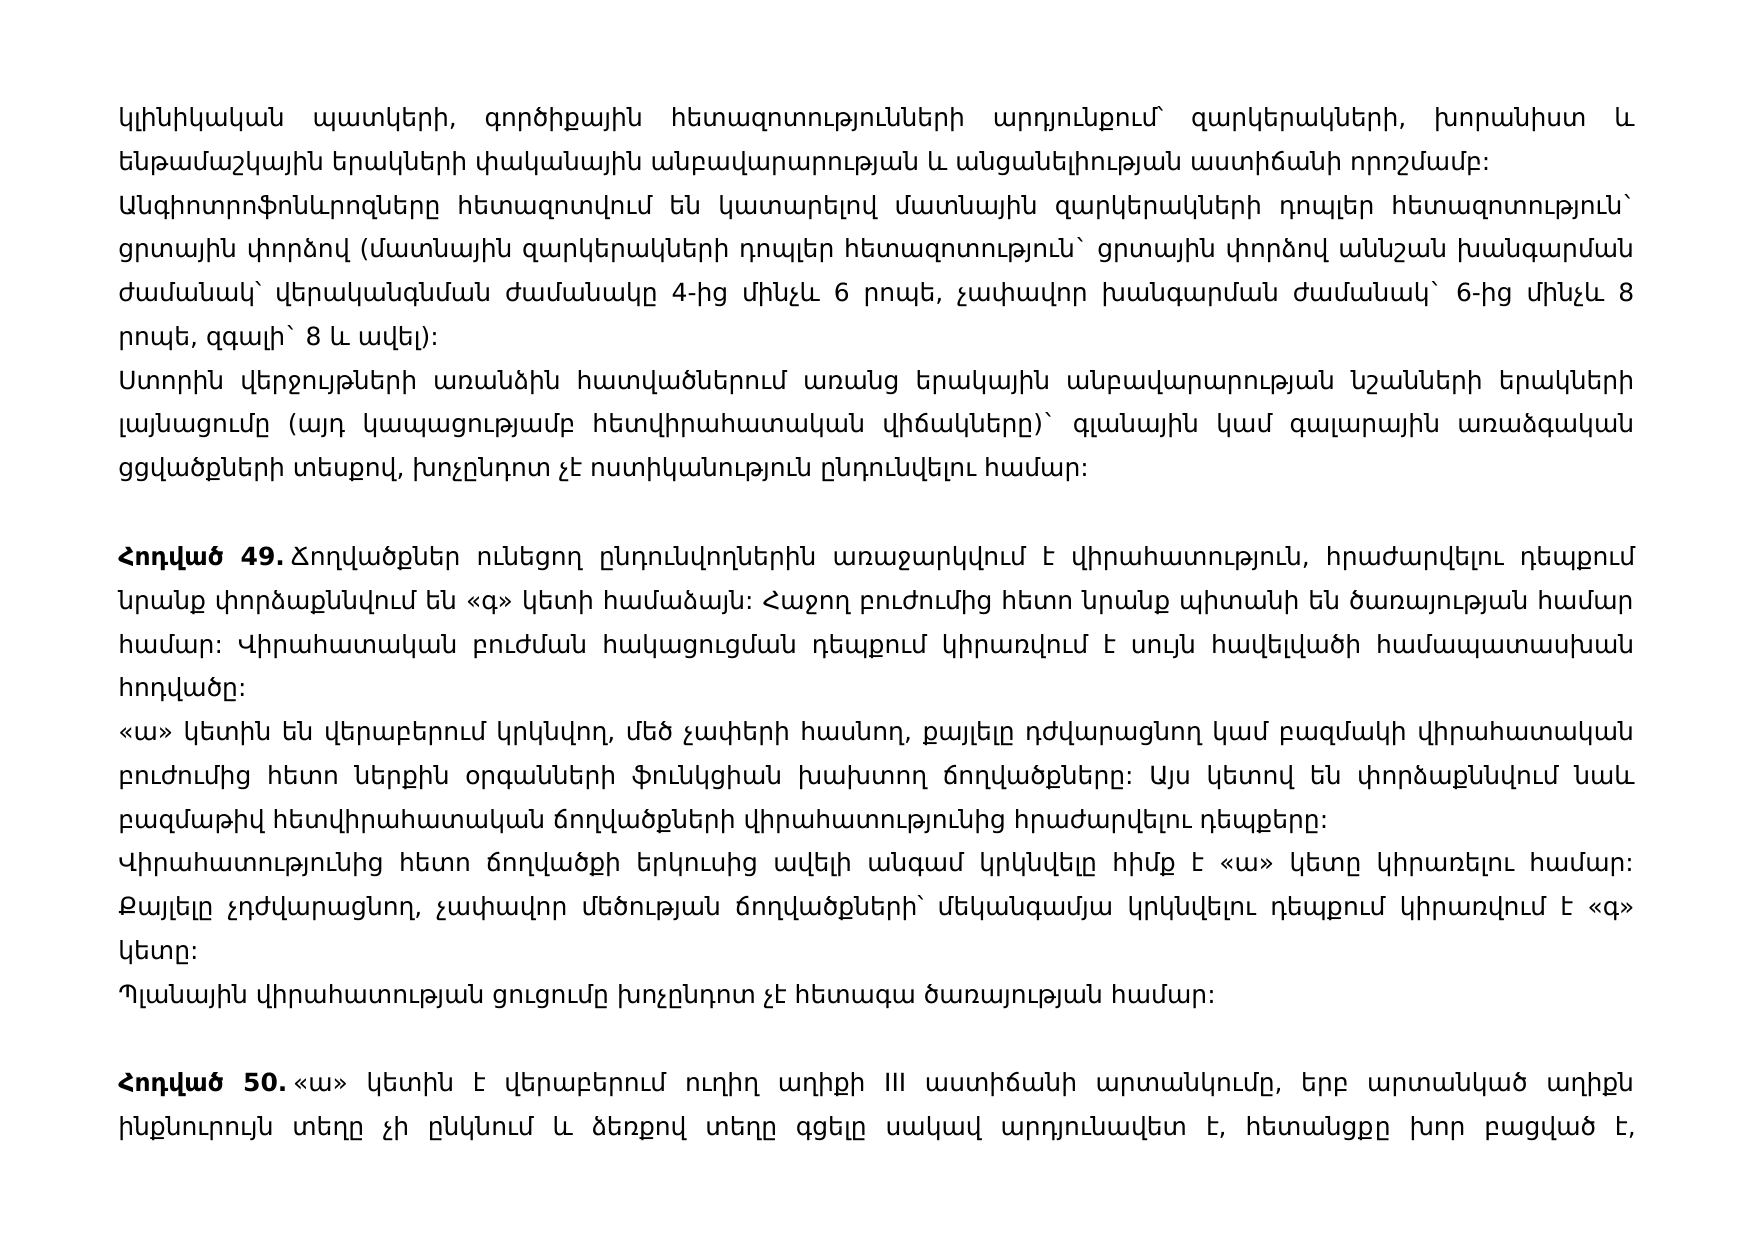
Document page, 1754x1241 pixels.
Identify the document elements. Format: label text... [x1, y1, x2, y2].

text Ստորին վերջույթների առանձին հատվածներում առանց երակային անբավարարության նշանների երակների լայնացումը (այդ կապացությամբ հետվիրահատական վիճակները)` գլանային կամ գալարային առաձգական ցցվածքների տեսքով, խոչընդոտ չէ ոստիկանություն ընդունվելու համար: [118, 366, 1636, 483]
text Անգիոտրոֆոնևրոզները հետազոտվում են կատարելով մատնային զարկերակների դոպլեր հետազոտություն` ցրտային փորձով (մատնային զարկերակների դոպլեր հետազոտություն` ցրտային փորձով աննշան խանգարման ժամանակ՝ վերականգնման ժամանակը 4-ից մինչև 6 րոպե, չափավոր խանգարման ժամանակ` 6-ից մինչև 8 րոպե, զգալի` 8 և ավել): [118, 191, 1636, 351]
text Հոդված 49. Ճողվածքներ ունեցող ընդունվողներին առաջարկվում է վիրահատություն, հրաժարվելու դեպքում նրանք փորձաքննվում են «գ» կետի համաձայն: Հաջող բուժումից հետո նրանք պիտանի են ծառայության համար համար: Վիրահատական բուժման հակացուցման դեպքում կիրառվում է սույն հավելվածի համապատասխան հոդվածը: [118, 541, 1636, 703]
text «ա» կետին են վերաբերում կրկնվող, մեծ չափերի հասնող, քայլելը դժվարացնող կամ բազմակի վիրահատական բուժումից հետո ներքին օրգանների ֆունկցիան խախտող ճողվածքները: Այս կետով են փորձաքննվում նաև բազմաթիվ հետվիրահատական ճողվածքների վիրահատությունից հրաժարվելու դեպքերը: [118, 717, 1636, 834]
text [118, 103, 1636, 176]
text Վիրահատությունից հետո ճողվածքի երկուսից ավելի անգամ կրկնվելը հիմք է «ա» կետը կիրառելու համար: Քայլելը չդժվարացնող, չափավոր մեծության ճողվածքների՝ մեկանգամյա կրկնվելու դեպքում կիրառվում է «գ» կետը: [118, 848, 1636, 965]
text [118, 1067, 1636, 1142]
text Պլանային վիրահատության ցուցումը խոչընդոտ չէ հետագա ծառայության համար: [118, 980, 1636, 1009]
